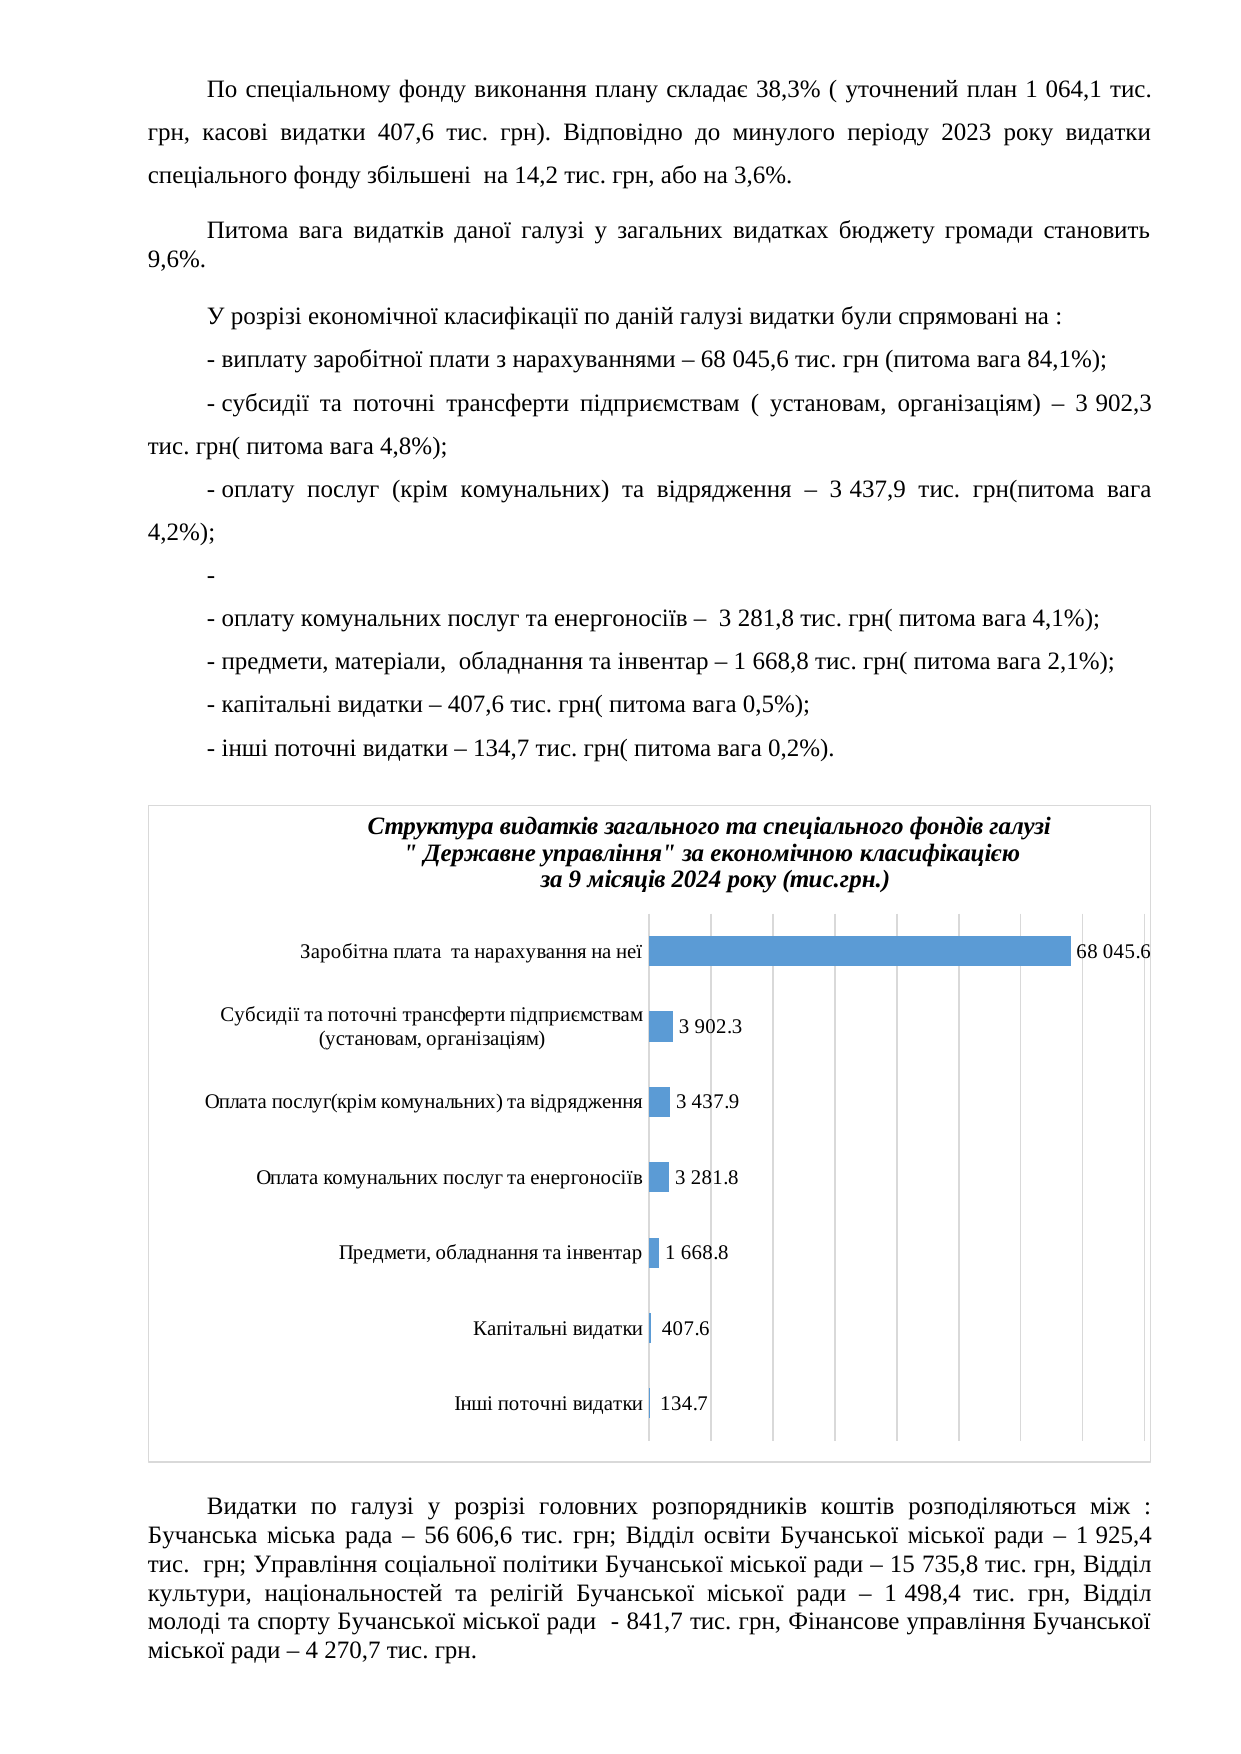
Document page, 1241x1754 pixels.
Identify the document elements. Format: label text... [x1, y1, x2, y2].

list оплату комунальних послуг та енергоносіїв – 3 281,8 тис. грн( питома вага 4,1%); [148, 603, 1152, 632]
text По спеціальному фонду виконання плану складає 38,3% ( уточнений план 1 064,1 тис. грн, касові видатки 407,6 тис. грн). Відповідно до минулого періоду 2023 року видатки спеціального фонду збільшені на 14,2 тис. грн, або на 3,6%. [148, 74, 1152, 189]
list предмети, матеріали, обладнання та інвентар – 1 668,8 тис. грн( питома вага 2,1%); [148, 646, 1152, 675]
list капітальні видатки – 407,6 тис. грн( питома вага 0,5%); [148, 689, 1152, 718]
list оплату послуг (крім комунальних) та відрядження – 3 437,9 тис. грн(питома вага 4,2%); [148, 474, 1152, 546]
list інші поточні видатки – 134,7 тис. грн( питома вага 0,2%). [148, 733, 1152, 761]
list субсидії та поточні трансферти підприємствам ( установам, організаціям) – 3 902,3 тис. грн( питома вага 4,8%); [148, 388, 1152, 459]
text У розрізі економічної класифікації по даній галузі видатки були спрямовані на : [148, 301, 1152, 330]
text Видатки по галузі у розрізі головних розпорядників коштів розподіляються між : Бучанська міська рада – 56 606,6 тис. грн; Відділ освіти Бучанської міської ради – 1 925,4 тис. грн; Управління соціальної політики Бучанської міської ради – 15 735,8 тис. грн, Відділ культури, національностей та релігій Бучанської міської ради – 1 498,4 тис. грн, Відділ молоді та спорту Бучанської міської ради - 841,7 тис. грн, Фінансове управління Бучанської міської ради – 4 270,7 тис. грн. [148, 1491, 1152, 1664]
list виплату заробітної плати з нарахуваннями – 68 045,6 тис. грн (питома вага 84,1%); [148, 344, 1152, 373]
text Питома вага видатків даної галузі у загальних видатках бюджету громади становить 9,6%. [148, 215, 1152, 273]
